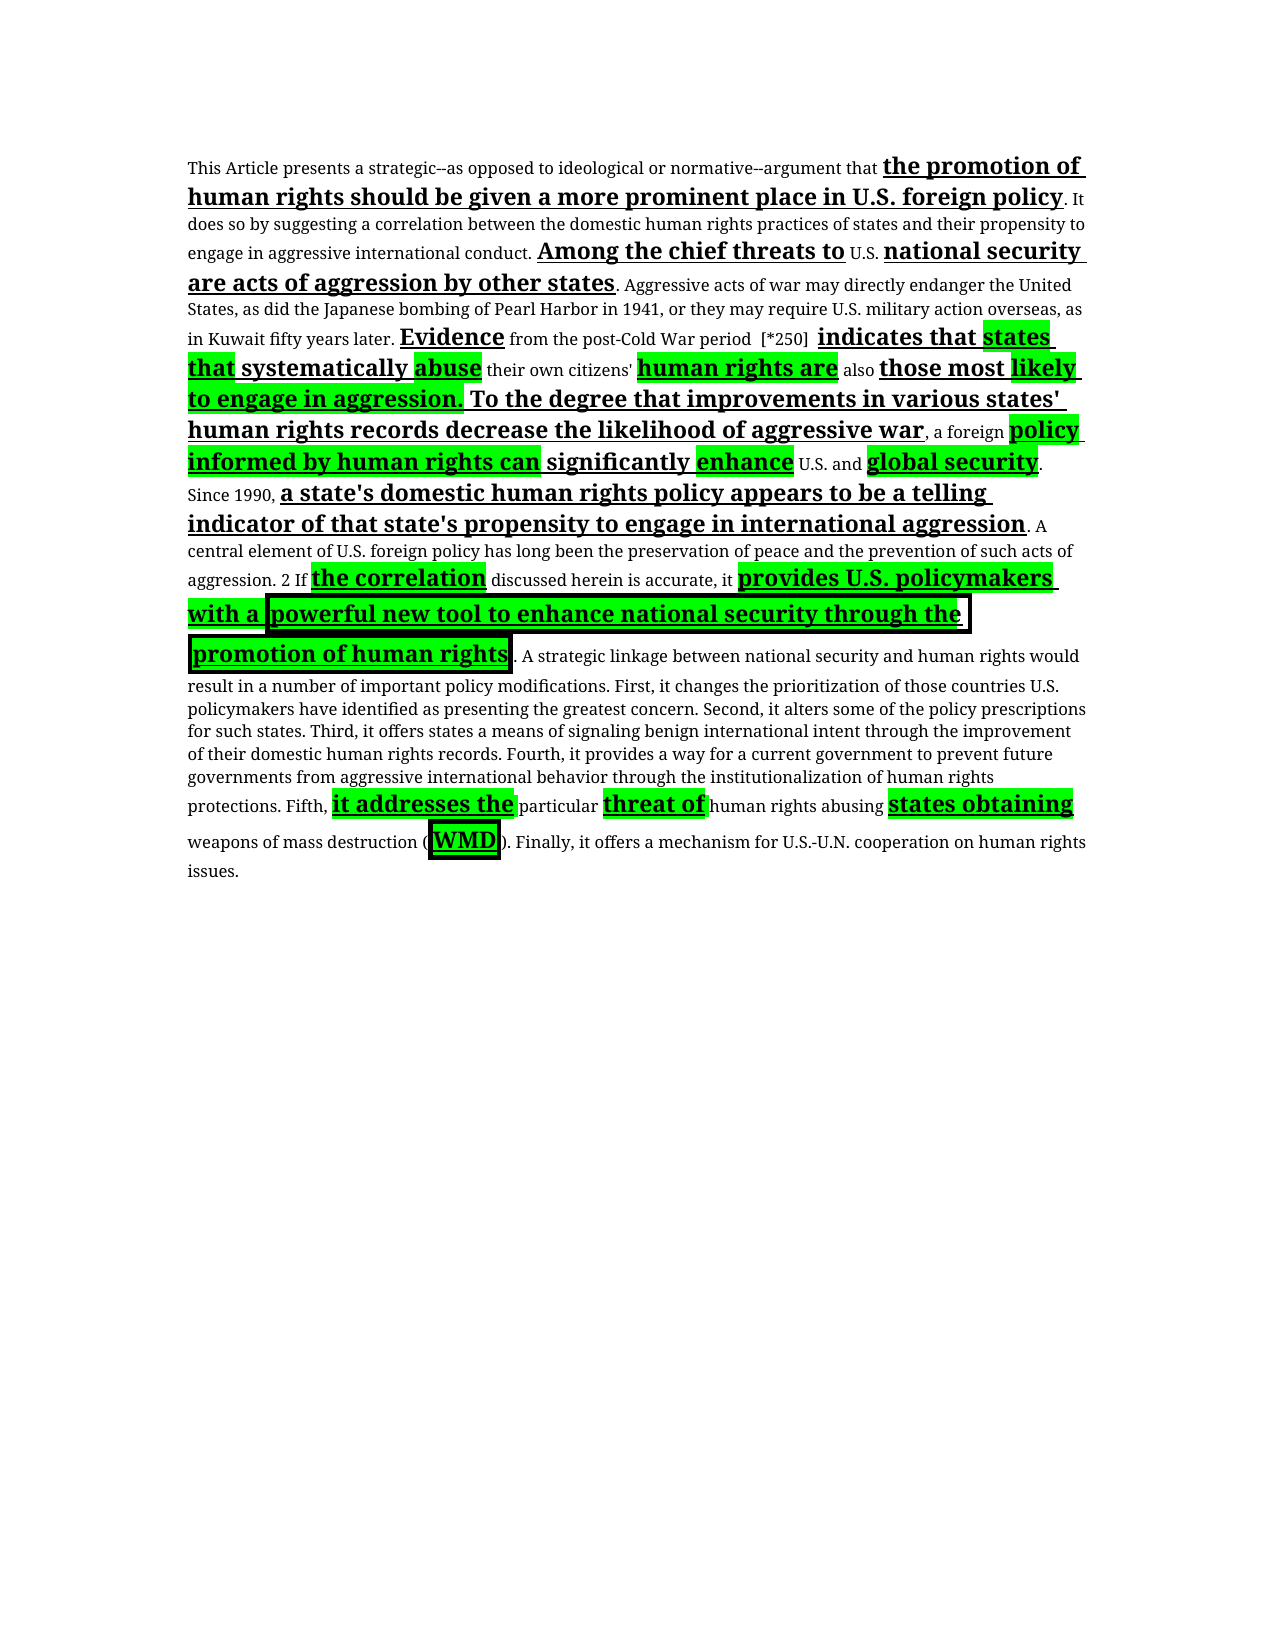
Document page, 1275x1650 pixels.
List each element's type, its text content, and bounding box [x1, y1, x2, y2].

text This Article presents a strategic--as opposed to ideological or normative--argument that the promotion of human rights should be given a more prominent place in U.S. foreign policy. It does so by suggesting a correlation between the domestic human rights practices of states and their propensity to engage in aggressive international conduct. Among the chief threats to U.S. national security are acts of aggression by other states. Aggressive acts of war may directly endanger the United States, as did the Japanese bombing of Pearl Harbor in 1941, or they may require U.S. military action overseas, as in Kuwait fifty years later. Evidence from the post-Cold War period [*250] indicates that states that systematically abuse their own citizens' human rights are also those most likely to engage in aggression. To the degree that improvements in various states' human rights records decrease the likelihood of aggressive war, a foreign policy informed by human rights can significantly enhance U.S. and global security. Since 1990, a state's domestic human rights policy appears to be a telling indicator of that state's propensity to engage in international aggression. A central element of U.S. foreign policy has long been the preservation of peace and the prevention of such acts of aggression. 2 If the correlation discussed herein is accurate, it provides U.S. policymakers with a powerful new tool to enhance national security through the promotion of human rights. A strategic linkage between national security and human rights would result in a number of important policy modifications. First, it changes the prioritization of those countries U.S. policymakers have identified as presenting the greatest concern. Second, it alters some of the policy prescriptions for such states. Third, it offers states a means of signaling benign international intent through the improvement of their domestic human rights records. Fourth, it provides a way for a current government to prevent future governments from aggressive international behavior through the institutionalization of human rights protections. Fifth, it addresses the particular threat of human rights abusing states obtaining weapons of mass destruction (WMD). Finally, it offers a mechanism for U.S.-U.N. cooperation on human rights issues. [187, 150, 1087, 882]
